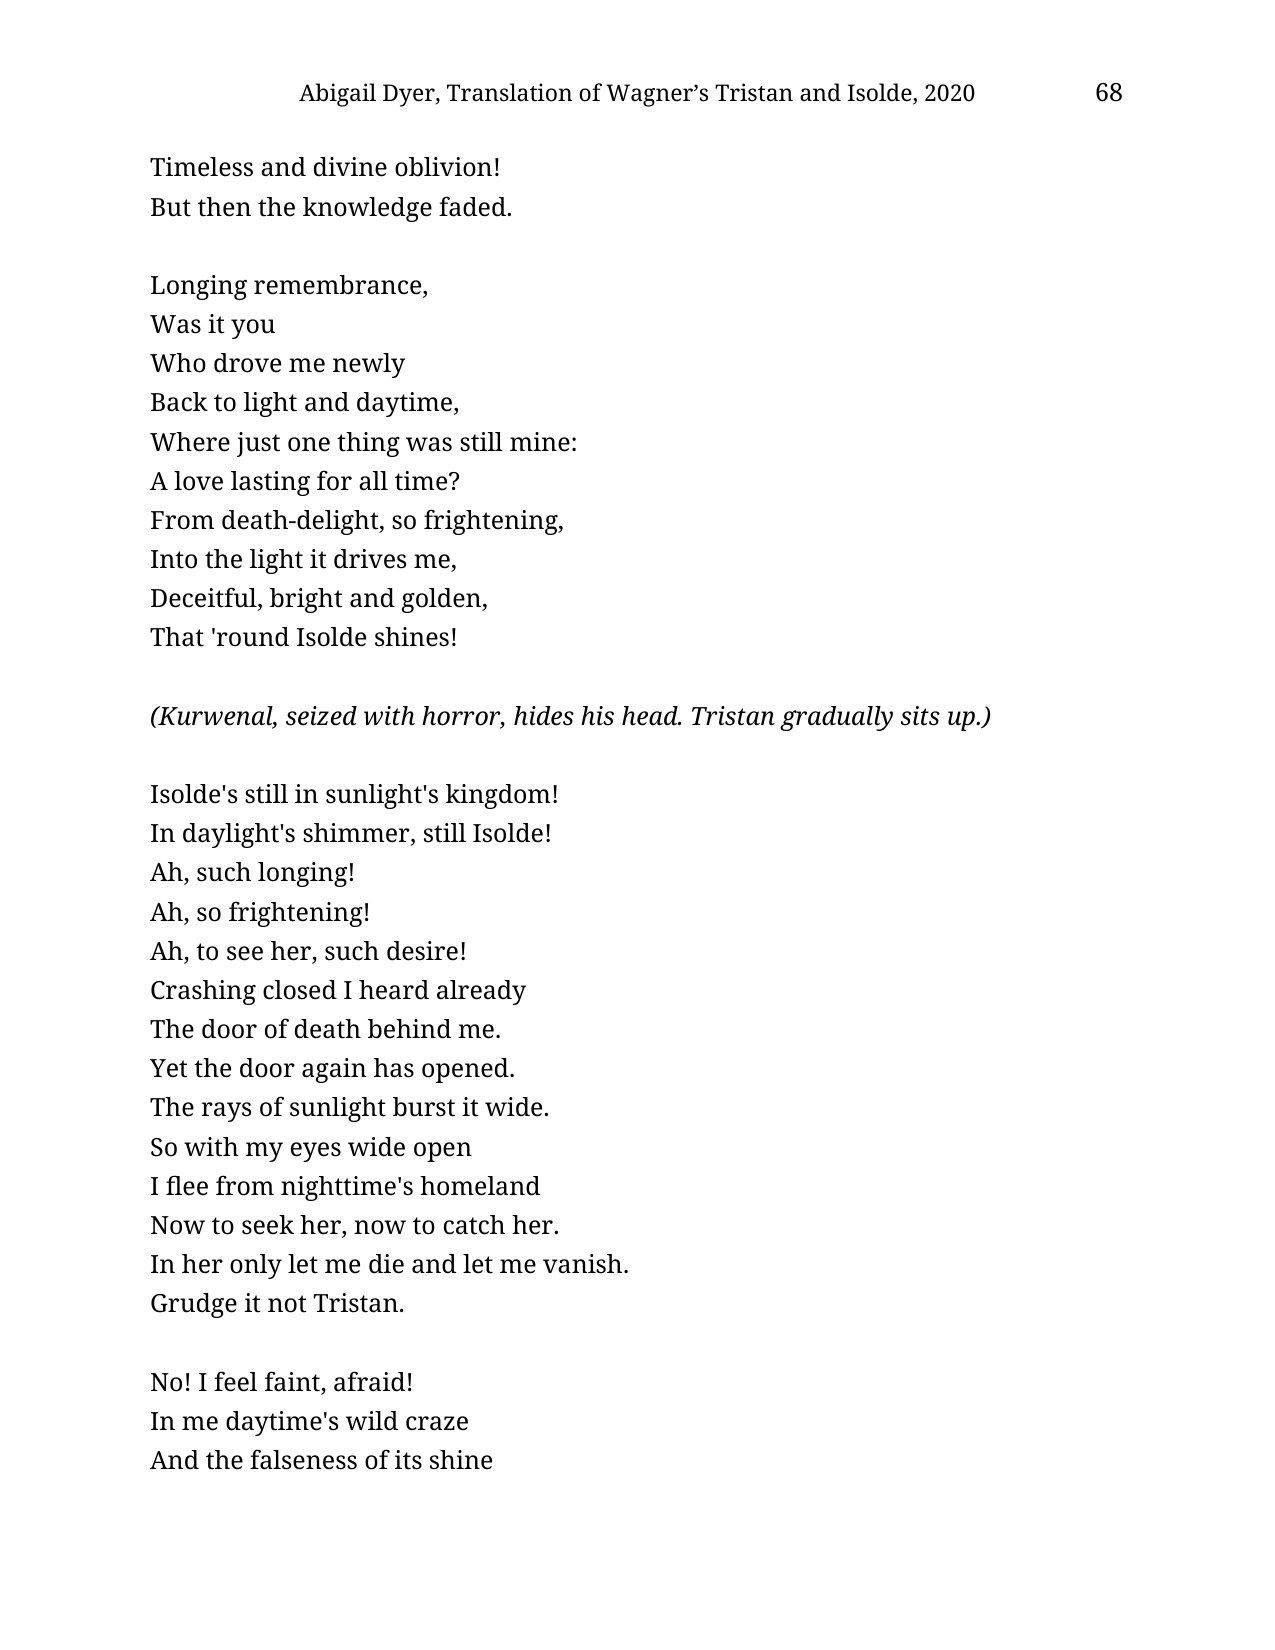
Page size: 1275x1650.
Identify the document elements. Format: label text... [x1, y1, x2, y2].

text In her only let me die and let me vanish. [150, 1247, 1125, 1281]
text Deceitful, bright and golden, [150, 581, 1125, 615]
text Where just one thing was still mine: [150, 424, 1125, 458]
text Back to light and daytime, [150, 385, 1125, 419]
text The rays of sunlight burst it wide. [150, 1090, 1125, 1124]
text Grudge it not Tristan. [150, 1286, 1125, 1320]
text Timeless and divine oblivion! [150, 150, 1125, 184]
text Who drove me newly [150, 346, 1125, 380]
text Was it you [150, 307, 1125, 341]
text (Kurwenal, seized with horror, hides his head. Tristan gradually sits up.) [150, 698, 1125, 732]
text Now to seek her, now to catch her. [150, 1207, 1125, 1242]
text In daylight's shimmer, still Isolde! [150, 816, 1125, 850]
text Isolde's still in sunlight's kingdom! [150, 777, 1125, 811]
text Ah, to see her, such desire! [150, 933, 1125, 967]
text And the falseness of its shine [150, 1442, 1125, 1477]
text But then the knowledge faded. [150, 189, 1125, 223]
text Ah, such longing! [150, 855, 1125, 889]
text The door of death behind me. [150, 1012, 1125, 1046]
text Yet the door again has opened. [150, 1051, 1125, 1085]
text No! I feel faint, afraid! [150, 1364, 1125, 1398]
text Into the light it drives me, [150, 542, 1125, 576]
text Longing remembrance, [150, 267, 1125, 302]
text That 'round Isolde shines! [150, 620, 1125, 654]
text I flee from nighttime's homeland [150, 1168, 1125, 1202]
text In me daytime's wild craze [150, 1403, 1125, 1437]
text So with my eyes wide open [150, 1129, 1125, 1163]
text Ah, so frightening! [150, 894, 1125, 928]
text Crashing closed I heard already [150, 972, 1125, 1007]
text From death-delight, so frightening, [150, 502, 1125, 537]
text A love lasting for all time? [150, 463, 1125, 497]
